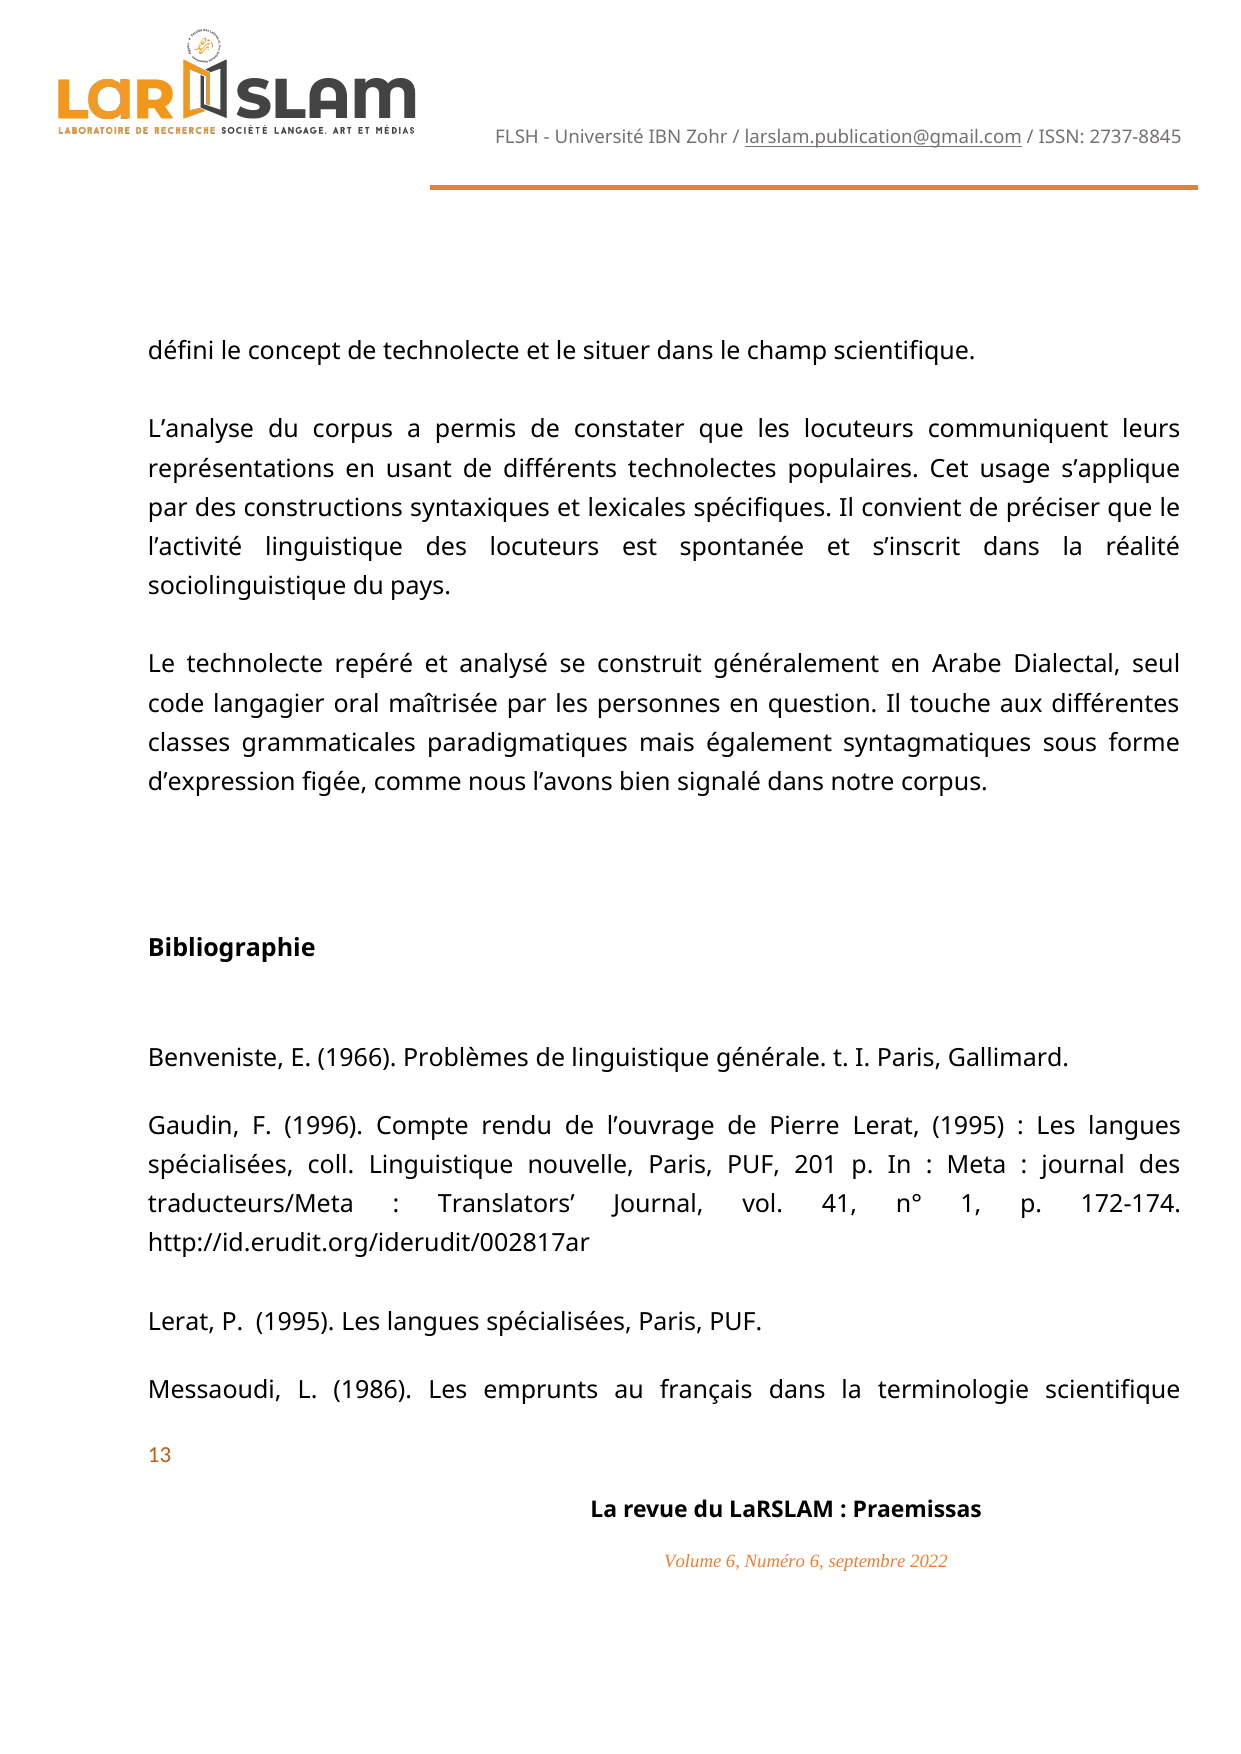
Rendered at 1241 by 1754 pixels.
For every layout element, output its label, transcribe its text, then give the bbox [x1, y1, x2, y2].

text Gaudin, F. (1996). Compte rendu de l’ouvrage de Pierre Lerat, (1995) : Les langues spécialisées, coll. Linguistique nouvelle, Paris, PUF, 201 p. In : Meta : journal des traducteurs/Meta : Translators’ Journal, vol. 41, n° 1, p. 172-174. http://id.erudit.org/iderudit/002817ar [148, 1107, 1181, 1259]
text L’analyse du corpus a permis de constater que les locuteurs communiquent leurs représentations en usant de différents technolectes populaires. Cet usage s’applique par des constructions syntaxiques et lexicales spécifiques. Il convient de préciser que le l’activité linguistique des locuteurs est spontanée et s’inscrit dans la réalité sociolinguistique du pays. [148, 411, 1181, 602]
text Bibliographie [148, 930, 1181, 964]
text Benveniste, E. (1966). Problèmes de linguistique générale. t. I. Paris, Gallimard. [148, 1039, 1181, 1073]
text Messaoudi, L. (1986). Les emprunts au français dans la terminologie scientifique arabe. Publications du CILF, Rabat. [148, 1371, 1181, 1406]
text Le technolecte repéré et analysé se construit généralement en Arabe Dialectal, seul code langagier oral maîtrisée par les personnes en question. Il touche aux différentes classes grammaticales paradigmatiques mais également syntagmatiques sous forme d’expression figée, comme nous l’avons bien signalé dans notre corpus. [148, 646, 1181, 798]
picture [44, 15, 422, 147]
text Lerat, P. (1995). Les langues spécialisées, Paris, PUF. [148, 1303, 1181, 1337]
